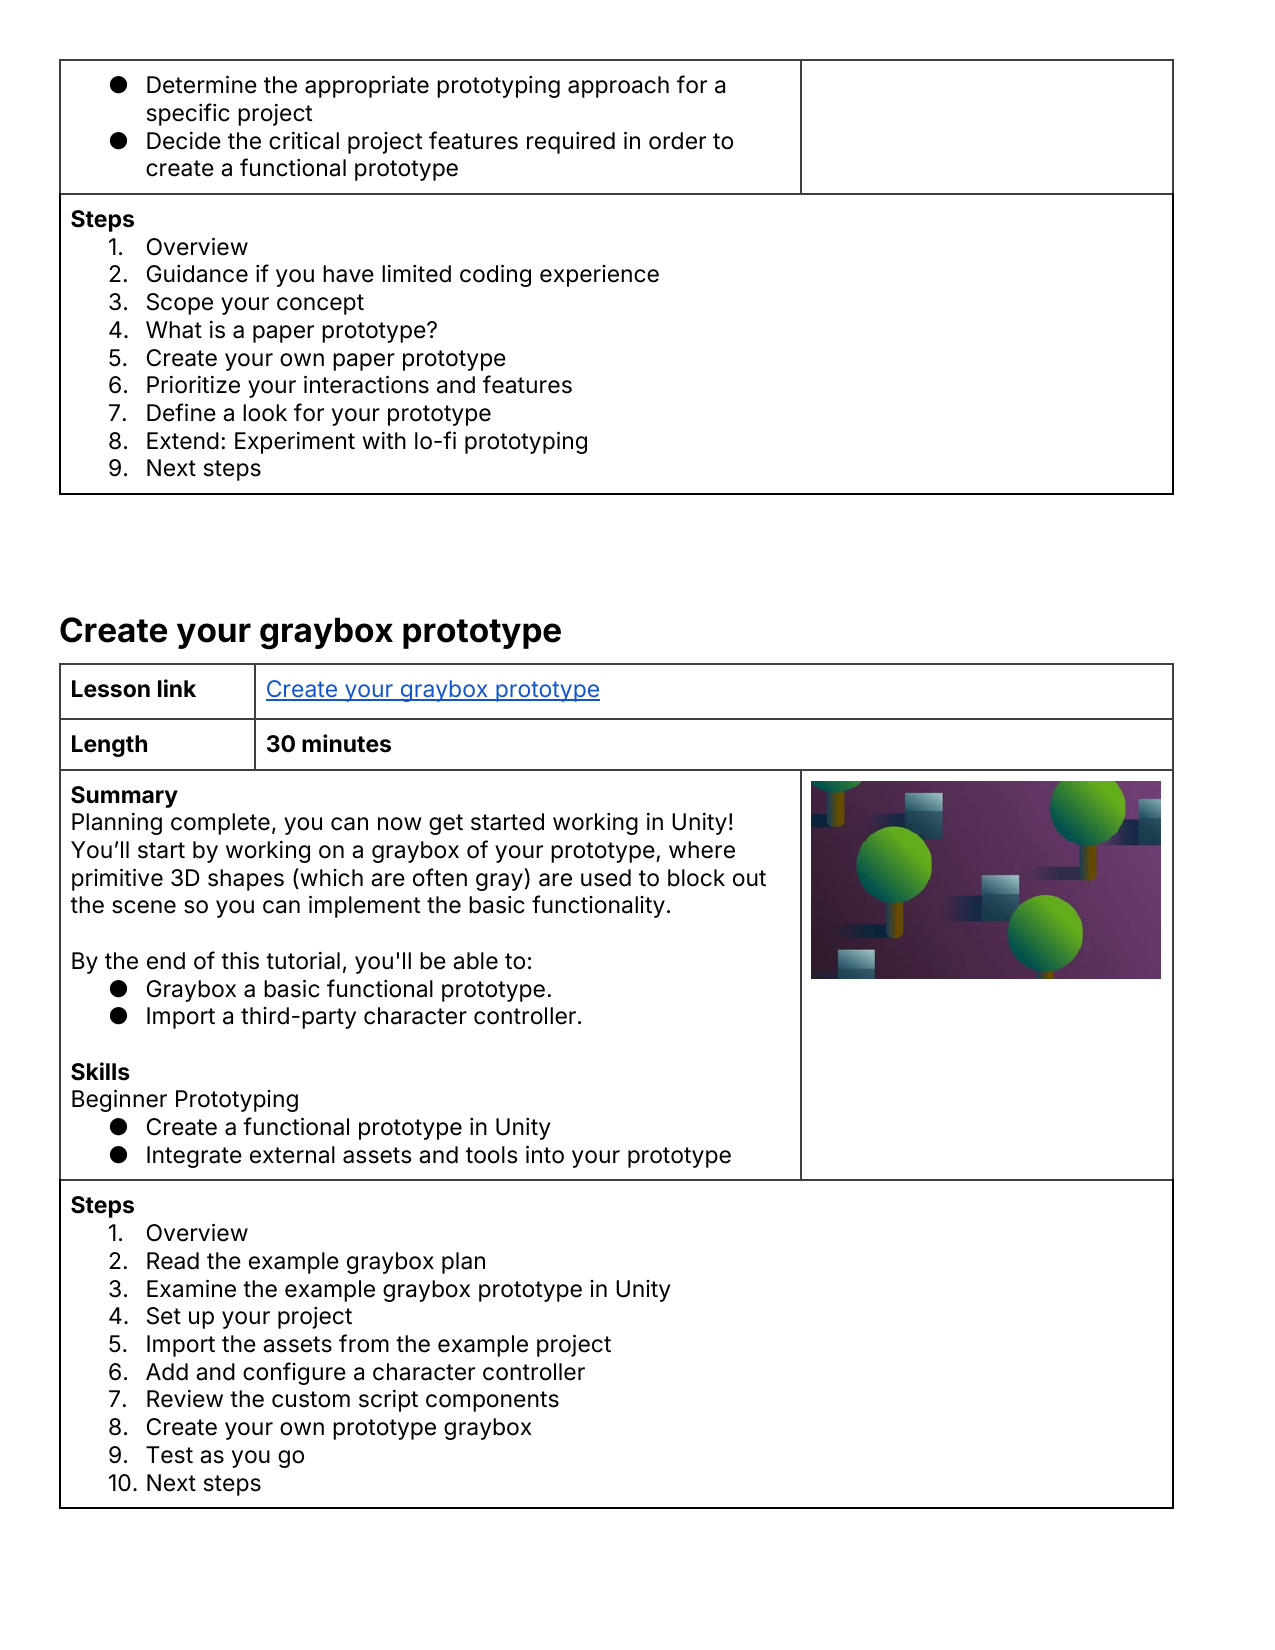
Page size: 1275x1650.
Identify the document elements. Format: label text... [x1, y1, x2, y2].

subtitle Create your graybox prototype [59, 610, 987, 650]
table_cell Length [61, 720, 254, 768]
table_cell Summary Planning complete, you can now get started working in Unity! You’ll start by working on a graybox of your prototype, where primitive 3D shapes (which are often gray) are used to block out the scene so you can implement the basic functionality. By the end of this tutorial, you'll be able to: Graybox a basic functional prototype. Import a third-party character controller. Skills Beginner Prototyping Create a functional prototype in Unity Integrate external assets and tools into your prototype [61, 771, 800, 1179]
table_cell Steps Overview Guidance if you have limited coding experience Scope your concept What is a paper prototype? Create your own paper prototype Prioritize your interactions and features Define a look for your prototype Extend: Experiment with lo-fi prototyping Next steps [61, 195, 1172, 493]
picture [811, 781, 1161, 979]
table_cell [802, 771, 1172, 1179]
table_header Lesson link [61, 665, 254, 718]
table_cell Steps Overview Read the example graybox plan Examine the example graybox prototype in Unity Set up your project Import the assets from the example project Add and configure a character controller Review the custom script components Create your own prototype graybox Test as you go Next steps [61, 1181, 1172, 1507]
table_cell 30 minutes [256, 720, 1172, 768]
table_header Create your graybox prototype [256, 665, 1172, 718]
